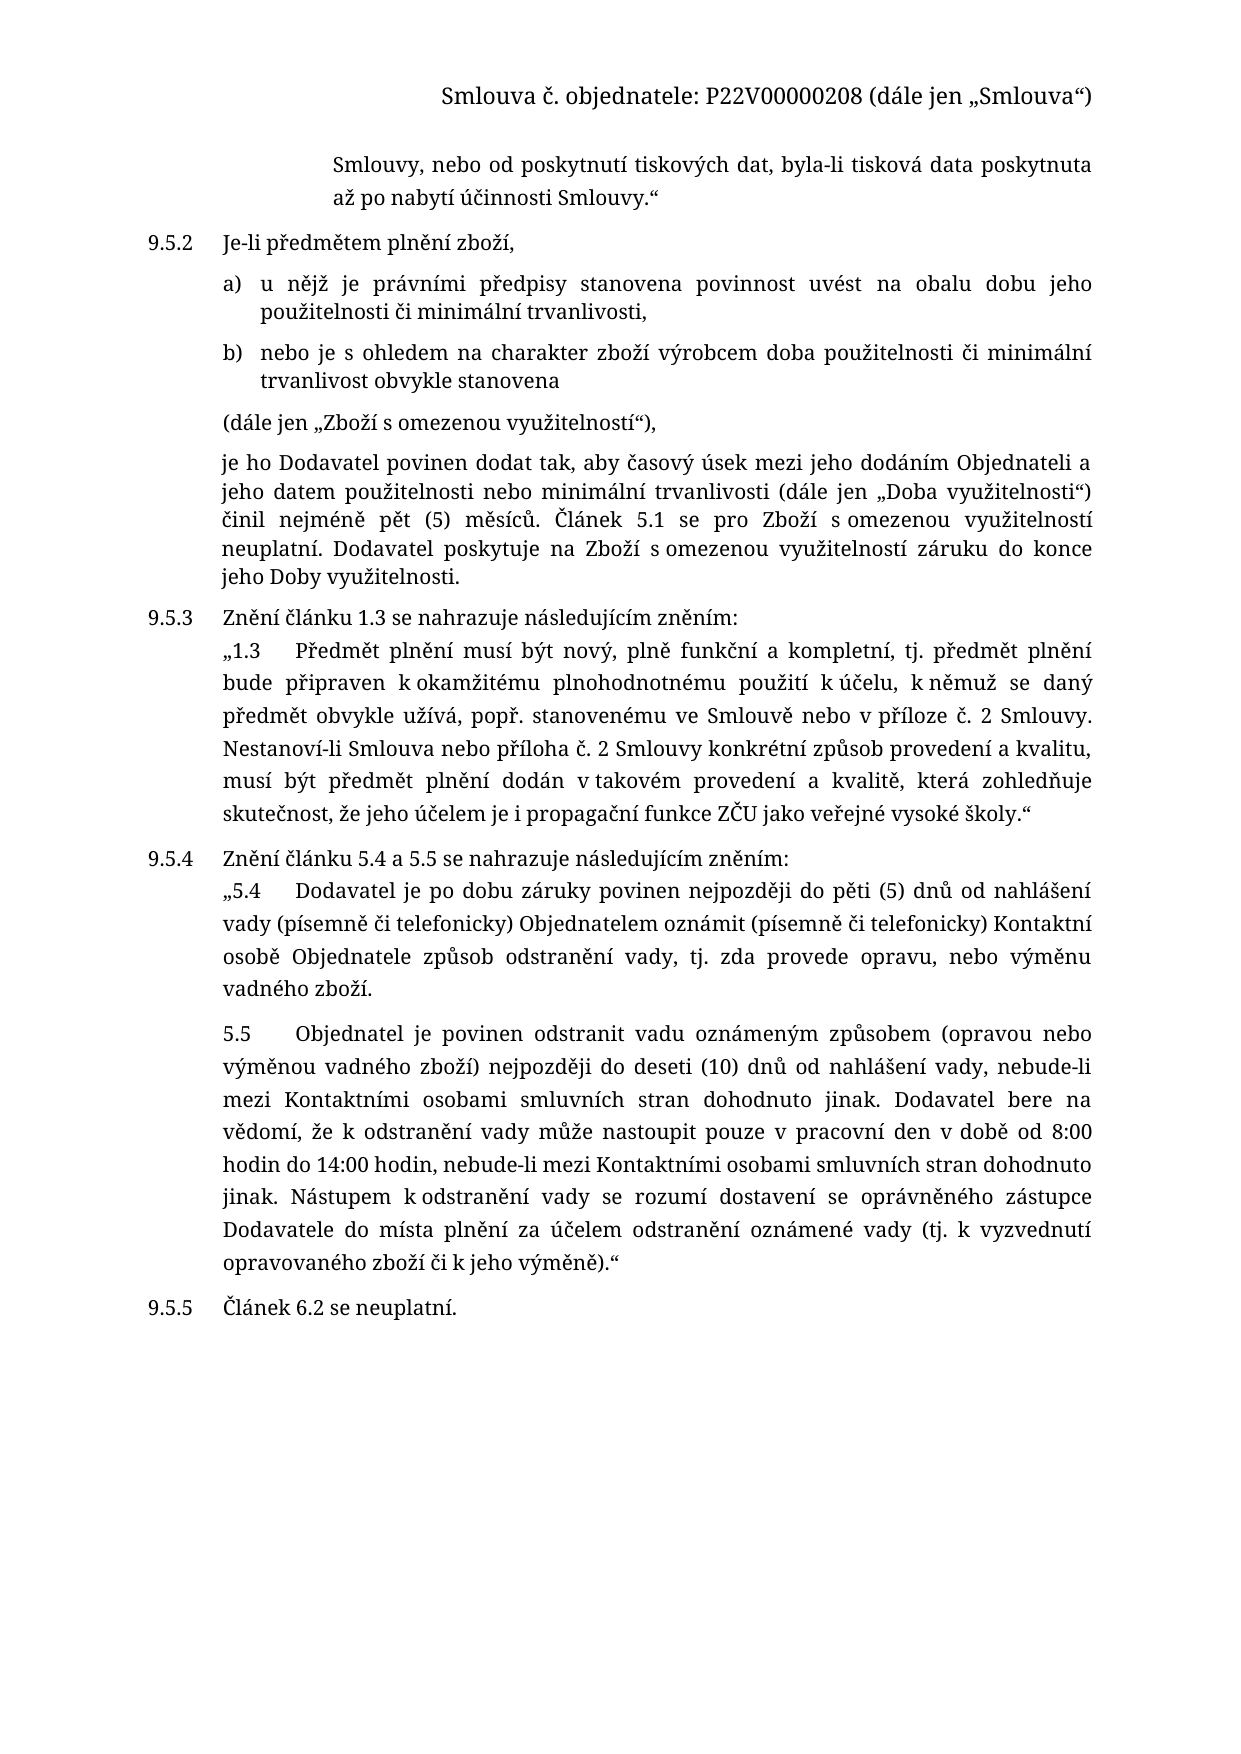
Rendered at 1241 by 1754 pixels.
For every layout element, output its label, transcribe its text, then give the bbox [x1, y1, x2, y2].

list 5.5 Objednatel je povinen odstranit vadu oznámeným způsobem (opravou nebo výměnou vadného zboží) nejpozději do deseti (10) dnů od nahlášení vady, nebude-li mezi Kontaktními osobami smluvních stran dohodnuto jinak. Dodavatel bere na vědomí, že k odstranění vady může nastoupit pouze v pracovní den v době od 8:00 hodin do 14:00 hodin, nebude-li mezi Kontaktními osobami smluvních stran dohodnuto jinak. Nástupem k odstranění vady se rozumí dostavení se oprávněného zástupce Dodavatele do místa plnění za účelem odstranění oznámené vady (tj. k vyzvednutí opravovaného zboží či k jeho výměně).“ [223, 1019, 1093, 1276]
list Znění článku 1.3 se nahrazuje následujícím zněním: [148, 603, 1093, 632]
text je ho Dodavatel povinen dodat tak, aby časový úsek mezi jeho dodáním Objednateli a jeho datem použitelnosti nebo minimální trvanlivosti (dále jen „Doba využitelnosti“) činil nejméně pět (5) měsíců. Článek 5.1 se pro Zboží s omezenou využitelností neuplatní. Dodavatel poskytuje na Zboží s omezenou využitelností záruku do konce jeho Doby využitelnosti. [221, 448, 1093, 591]
list nebo je s ohledem na charakter zboží výrobcem doba použitelnosti či minimální trvanlivost obvykle stanovena [223, 338, 1093, 395]
list Článek 6.2 se neuplatní. [148, 1293, 1093, 1321]
list „5.4 Dodavatel je po dobu záruky povinen nejpozději do pěti (5) dnů od nahlášení vady (písemně či telefonicky) Objednatelem oznámit (písemně či telefonicky) Kontaktní osobě Objednatele způsob odstranění vady, tj. zda provede opravu, nebo výměnu vadného zboží. [223, 877, 1093, 1003]
list Znění článku 5.4 a 5.5 se nahrazuje následujícím zněním: [148, 844, 1093, 872]
list u nějž je právními předpisy stanovena povinnost uvést na obalu dobu jeho použitelnosti či minimální trvanlivosti, [223, 269, 1093, 326]
text (dále jen „Zboží s omezenou využitelností“), [223, 408, 1093, 436]
list Je-li předmětem plnění zboží, [148, 228, 1093, 256]
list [295, 150, 1093, 211]
list „1.3 Předmět plnění musí být nový, plně funkční a kompletní, tj. předmět plnění bude připraven k okamžitému plnohodnotnému použití k účelu, k němuž se daný předmět obvykle užívá, popř. stanovenému ve Smlouvě nebo v příloze č. 2 Smlouvy. Nestanoví-li Smlouva nebo příloha č. 2 Smlouvy konkrétní způsob provedení a kvalitu, musí být předmět plnění dodán v takovém provedení a kvalitě, která zohledňuje skutečnost, že jeho účelem je i propagační funkce ZČU jako veřejné vysoké školy.“ [223, 636, 1093, 827]
